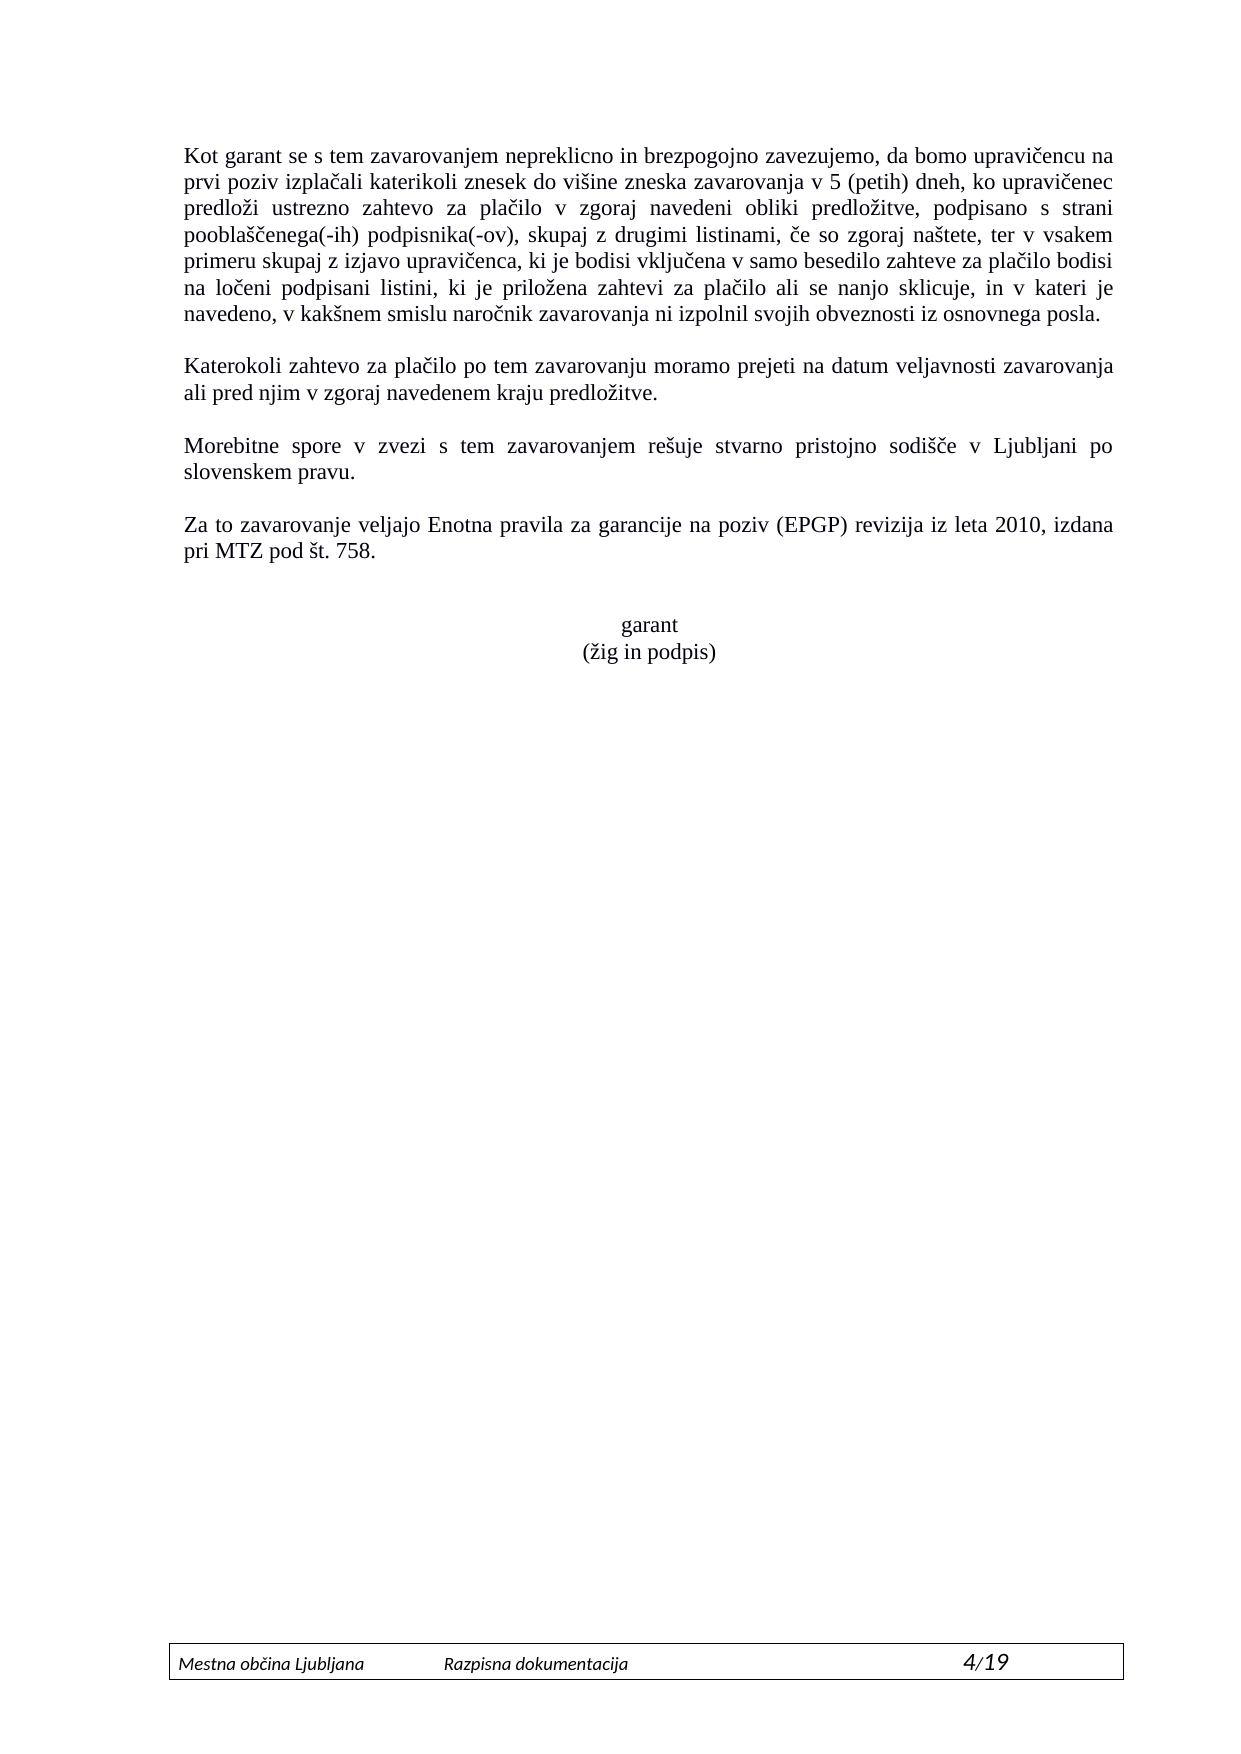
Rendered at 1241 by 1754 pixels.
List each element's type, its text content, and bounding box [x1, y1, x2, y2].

text garant [184, 612, 1115, 638]
text (žig in podpis) [184, 638, 1115, 664]
text Za to zavarovanje veljajo Enotna pravila za garancije na poziv (EPGP) revizija iz leta 2010, izdana pri MTZ pod št. 758. [184, 511, 1115, 563]
text Kot garant se s tem zavarovanjem nepreklicno in brezpogojno zavezujemo, da bomo upravičencu na prvi poziv izplačali katerikoli znesek do višine zneska zavarovanja v 5 (petih) dneh, ko upravičenec predloži ustrezno zahtevo za plačilo v zgoraj navedeni obliki predložitve, podpisano s strani pooblaščenega(-ih) podpisnika(-ov), skupaj z drugimi listinami, če so zgoraj naštete, ter v vsakem primeru skupaj z izjavo upravičenca, ki je bodisi vključena v samo besedilo zahteve za plačilo bodisi na ločeni podpisani listini, ki je priložena zahtevi za plačilo ali se nanjo sklicuje, in v kateri je navedeno, v kakšnem smislu naročnik zavarovanja ni izpolnil svojih obveznosti iz osnovnega posla. [184, 142, 1115, 326]
text Morebitne spore v zvezi s tem zavarovanjem rešuje stvarno pristojno sodišče v Ljubljani po slovenskem pravu. [184, 432, 1115, 484]
text Katerokoli zahtevo za plačilo po tem zavarovanju moramo prejeti na datum veljavnosti zavarovanja ali pred njim v zgoraj navedenem kraju predložitve. [184, 353, 1115, 405]
